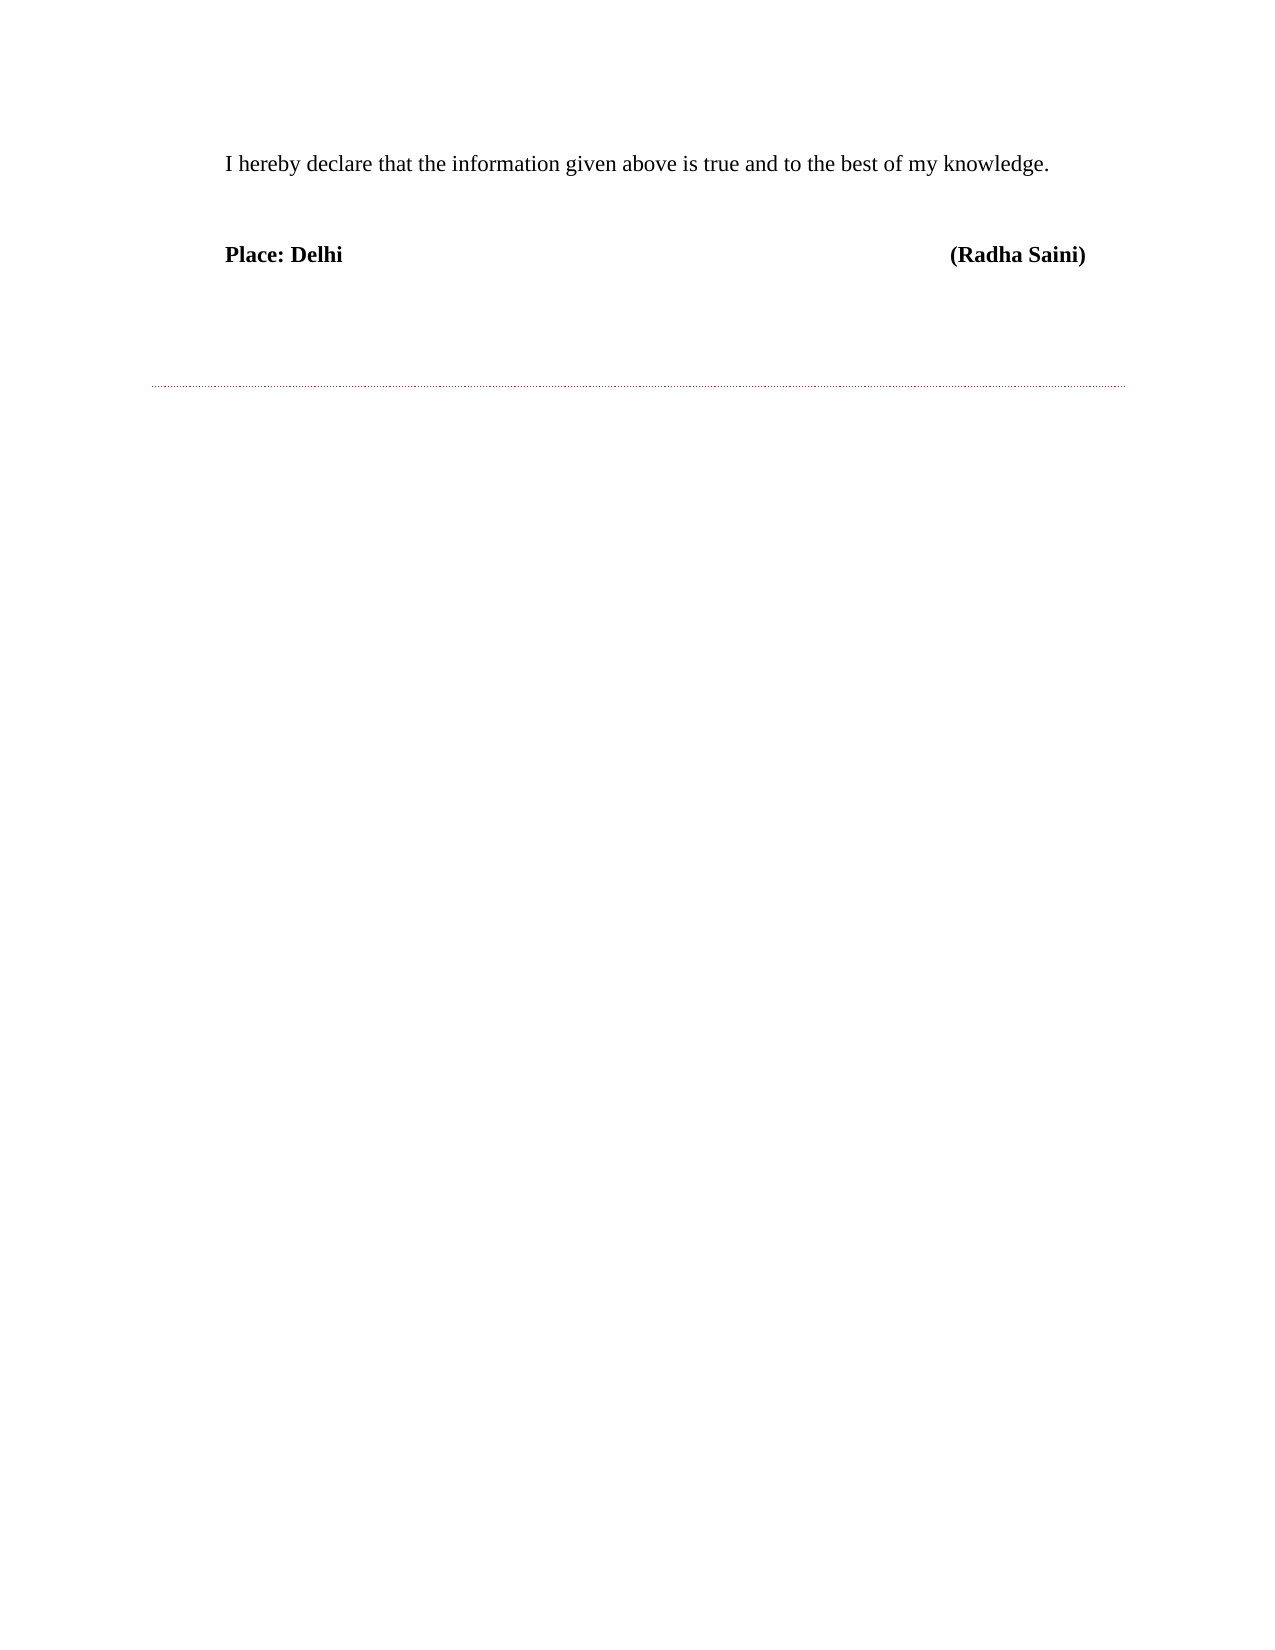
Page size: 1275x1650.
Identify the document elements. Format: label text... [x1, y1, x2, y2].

list Place: Delhi (Radha Saini) [225, 241, 1125, 267]
list I hereby declare that the information given above is true and to the best of my knowledge. [225, 150, 1125, 177]
